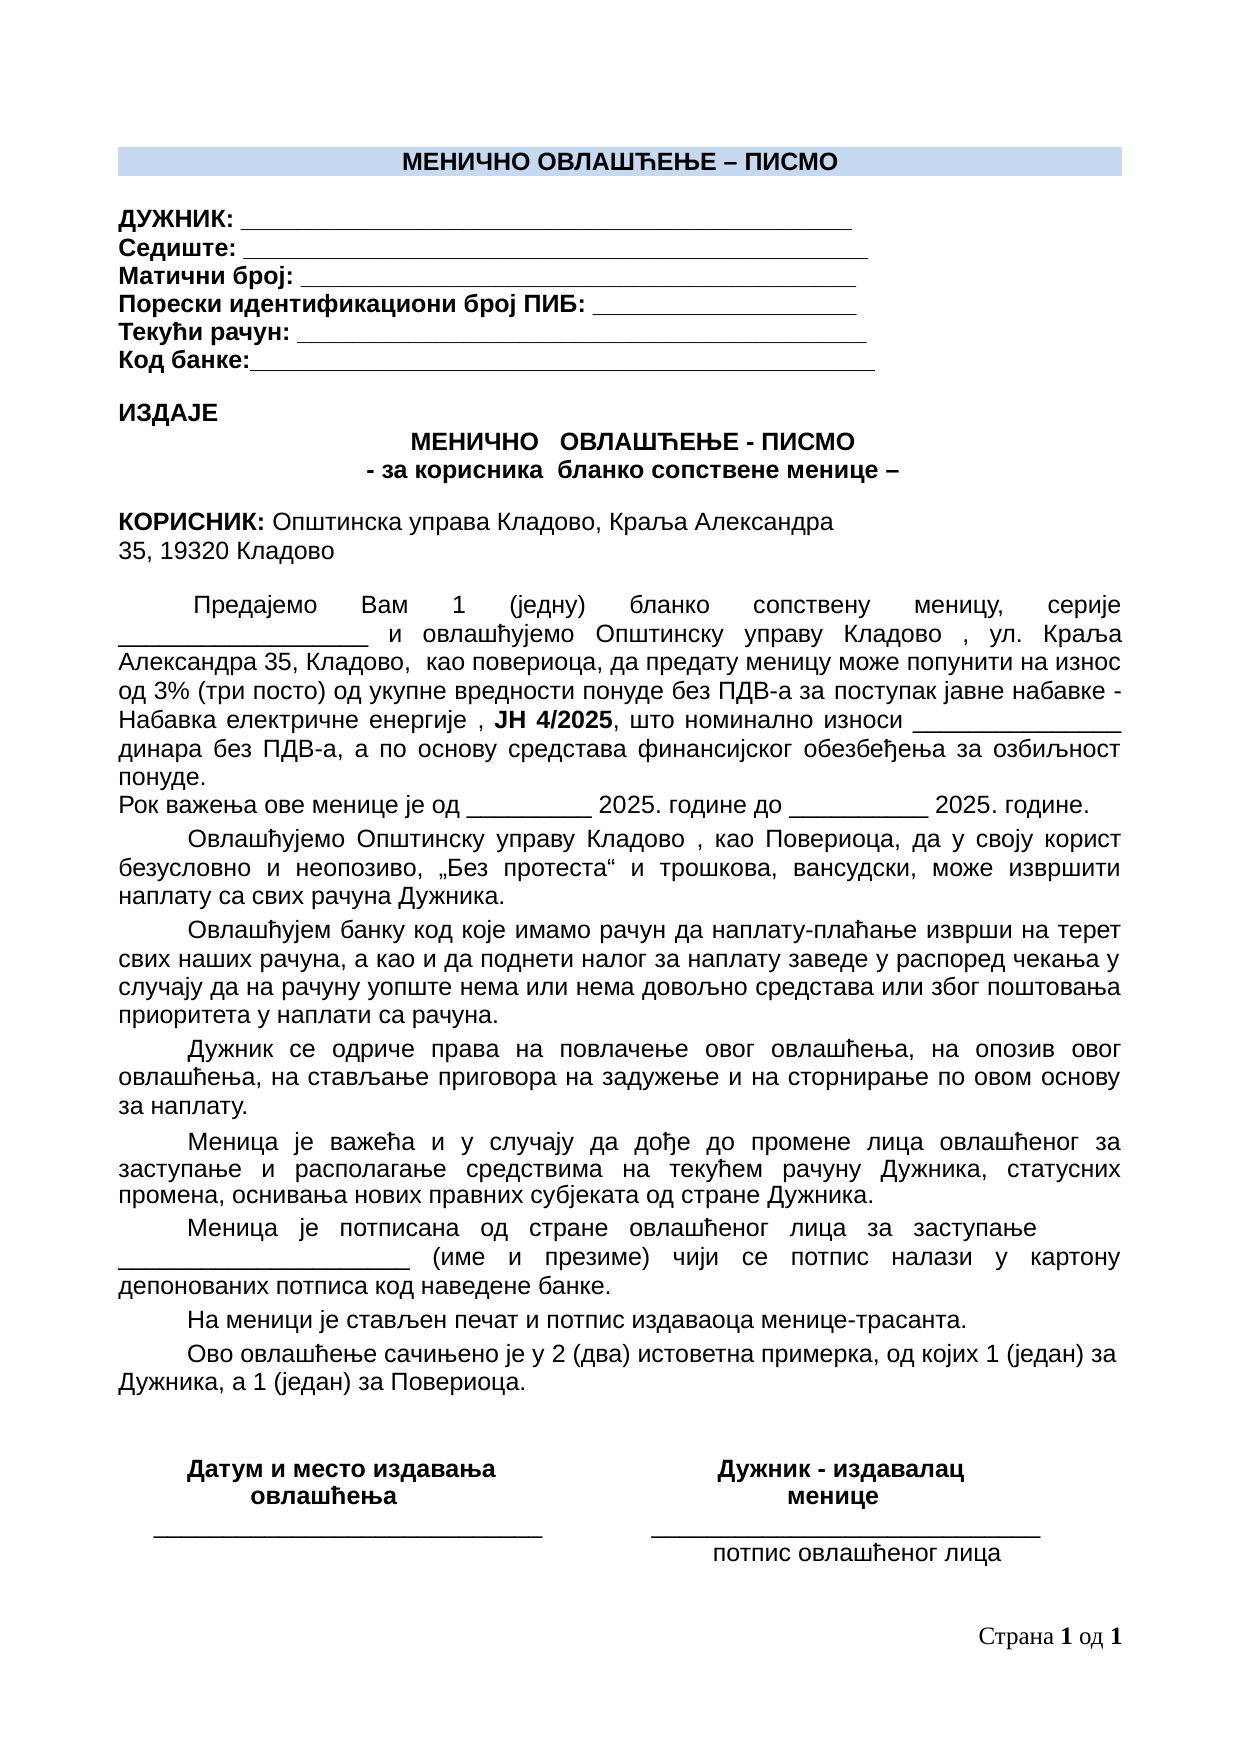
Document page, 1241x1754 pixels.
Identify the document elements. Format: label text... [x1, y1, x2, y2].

text Текући рачун: _________________________________________ [118, 318, 1122, 346]
text Рок важења ове менице је од _________ 2025. године до __________ 2025. године. [118, 791, 1122, 819]
text Ово овлашћење сачињено је у 2 (два) истоветна примерка, од којих 1 (један) за [187, 1339, 1122, 1368]
text ДУЖНИК: ____________________________________________ [118, 204, 1122, 233]
text потпис овлашћеног лица [664, 1539, 1122, 1567]
text _____________________ (име и презиме) чији се потпис налази у картону депонованих потписа код наведене банке. [118, 1243, 1122, 1299]
text ____________________________ ____________________________ [153, 1510, 1122, 1539]
text Дужника, а 1 (један) за Повериоца. [118, 1368, 1122, 1396]
text Предајемо Вам 1 (једну) бланко сопствену меницу, серије __________________ и овлашћујемо Општинску управу Кладово , ул. Краља Александра 35, Кладово, као повериоца, да предату меницу може попунити на износ од 3% (три посто) од укупне вредности понуде без ПДВ-а за поступак јавне набавке - Набавка електричне енергије , ЈН 4/2025, што номинално износи _______________ динара без ПДВ-а, а по основу средстава финансијског обезбеђења за озбиљност понуде. [118, 590, 1122, 791]
text Седиште: _____________________________________________ [118, 233, 1122, 262]
text МЕНИЧНО ОВЛАШЋЕЊЕ - ПИСМО [277, 427, 988, 456]
text Матични број: ________________________________________ [118, 262, 1122, 290]
text Порески идентификациони број ПИБ: ___________________ [118, 290, 1122, 318]
text овлашћења менице [243, 1482, 1122, 1510]
text Код банке:_____________________________________________ [118, 346, 1122, 374]
text МЕНИЧНО ОВЛАШЋЕЊЕ – ПИСМО [118, 147, 1122, 176]
text Датум и место издавања Дужник - издавалац [187, 1453, 1122, 1482]
text Дужник се одриче права на повлачење овог овлашћења, на опозив овог овлашћења, на стављање приговора на задужење и на сторнирање по овом основу за наплату. [118, 1035, 1122, 1119]
text На меници је стављен печат и потпис издаваоца менице-трасанта. [187, 1305, 1122, 1334]
text Меница је важећа и у случају да дође до промене лица овлашћеног за заступање и располагање средствима на текућем рачуну Дужника, статусних промена, оснивања нових правних субјеката од стране Дужника. [118, 1130, 1122, 1209]
text Овлашћујем банку код које имамо рачун да наплату-плаћање изврши на терет свих наших рачуна, а као и да поднети налог за наплату заведе у распоред чекања у случају да на рачуну уопште нема или нема довољно средстава или због поштовања приоритета у наплати са рачуна. [118, 916, 1122, 1029]
text ИЗДАЈЕ [118, 398, 1122, 427]
text - за корисника бланко сопствене менице – [277, 456, 988, 484]
text Овлашћујемо Општинску управу Кладово , као Повериоца, да у своју корист безусловно и неопозиво, „Без протеста“ и трошкова, вансудски, може извршити наплату са свих рачуна Дужника. [118, 825, 1122, 910]
text Меница је потписана од стране овлашћеног лица за заступање [187, 1214, 1122, 1243]
text КОРИСНИК: Општинска управа Кладово, Краља Александра 35, 19320 Кладово [118, 508, 839, 565]
